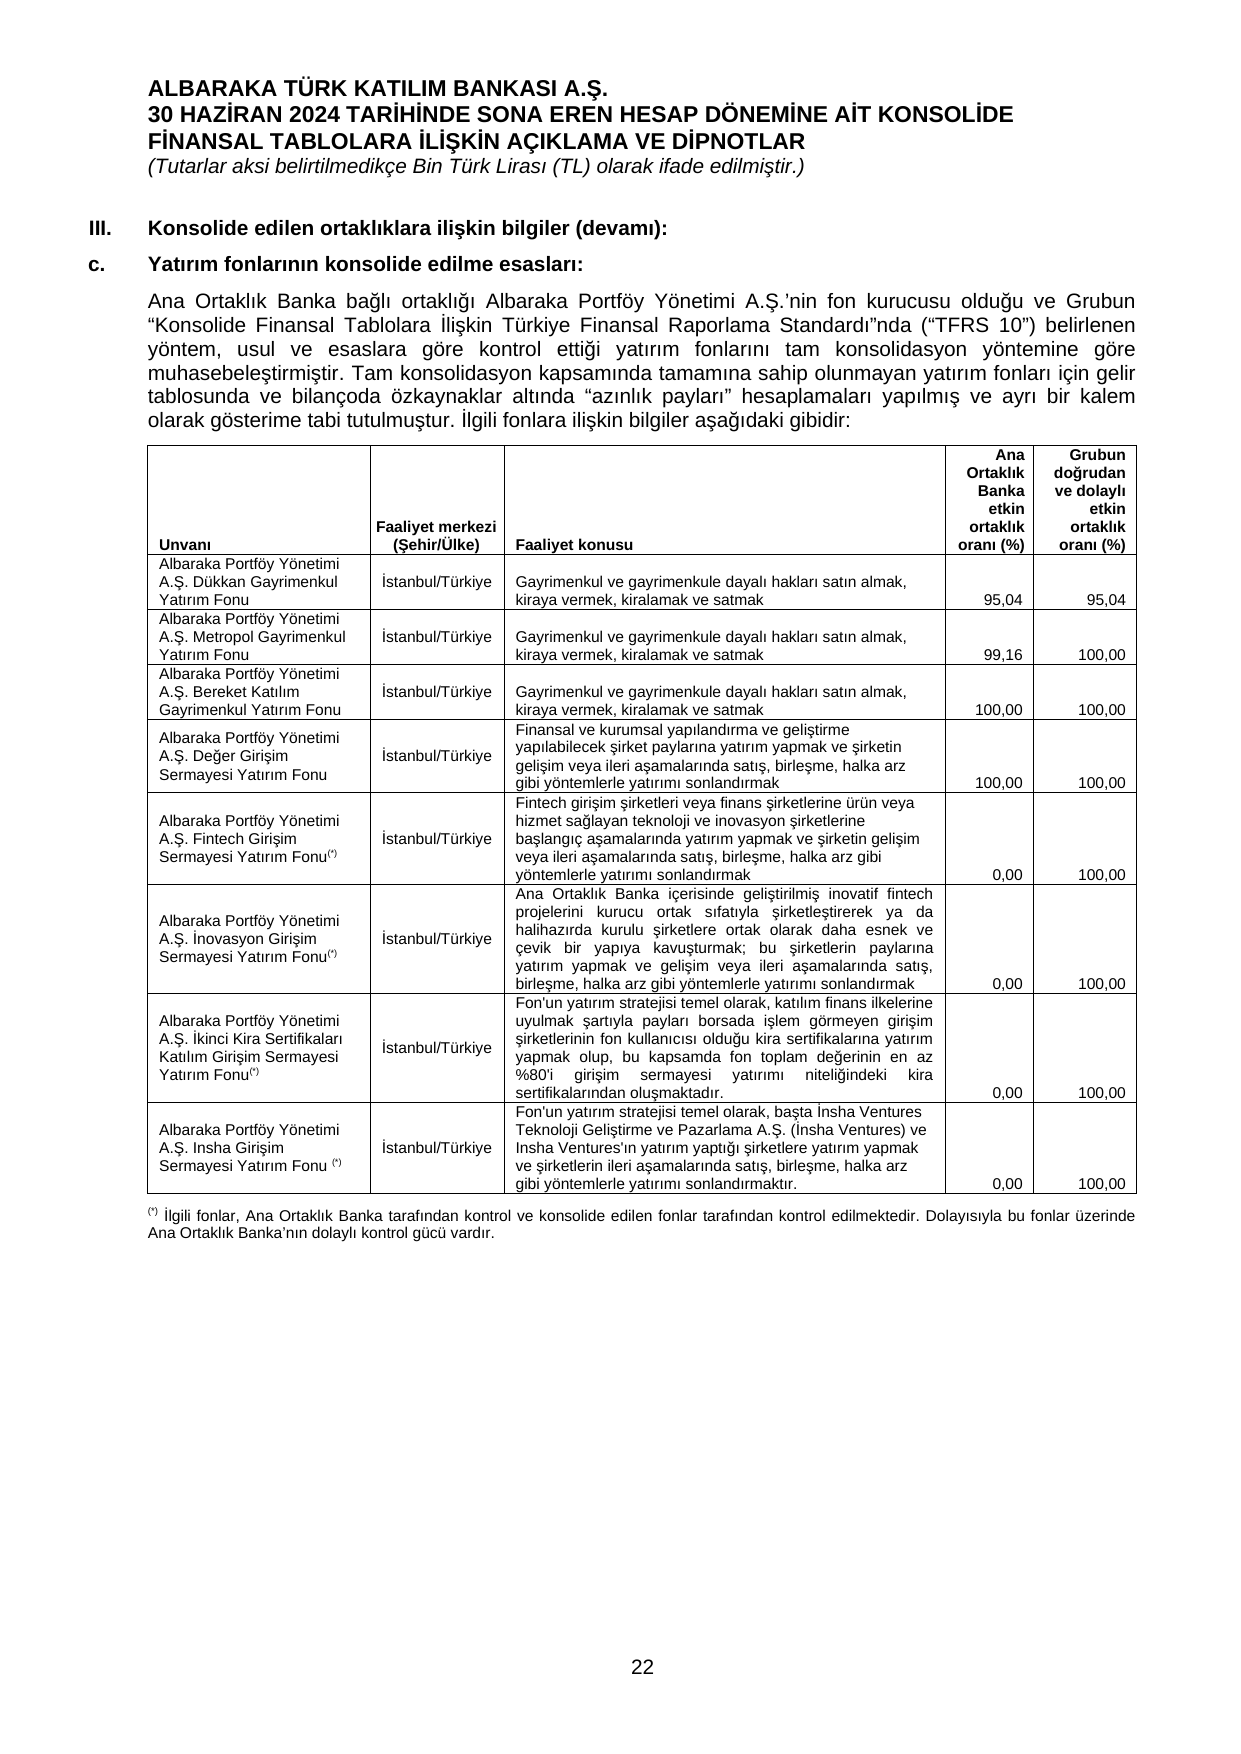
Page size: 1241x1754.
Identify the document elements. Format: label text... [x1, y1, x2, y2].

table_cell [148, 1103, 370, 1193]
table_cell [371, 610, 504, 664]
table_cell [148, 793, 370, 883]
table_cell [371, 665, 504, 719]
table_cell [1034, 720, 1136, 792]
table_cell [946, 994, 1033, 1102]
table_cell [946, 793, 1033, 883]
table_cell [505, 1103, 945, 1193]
text Ana Ortaklık Banka bağlı ortaklığı Albaraka Portföy Yönetimi A.Ş.’nin fon kurucusu olduğu ve Grubun “Konsolide Finansal Tablolara İlişkin Türkiye Finansal Raporlama Standardı”nda (“TFRS 10”) belirlenen yöntem, usul ve esaslara göre kontrol ettiği yatırım fonlarını tam konsolidasyon yöntemine göre muhasebeleştirmiştir. Tam konsolidasyon kapsamında tamamına sahip olunmayan yatırım fonları için gelir tablosunda ve bilançoda özkaynaklar altında “azınlık payları” hesaplamaları yapılmış ve ayrı bir kalem olarak gösterime tabi tutulmuştur. İlgili fonlara ilişkin bilgiler aşağıdaki gibidir: [148, 288, 1137, 432]
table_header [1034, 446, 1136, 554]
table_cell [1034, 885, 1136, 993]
text (*) İlgili fonlar, Ana Ortaklık Banka tarafından kontrol ve konsolide edilen fonlar tarafından kontrol edilmektedir. Dolayısıyla bu fonlar üzerinde Ana Ortaklık Banka’nın dolaylı kontrol gücü vardır. [148, 1206, 1137, 1242]
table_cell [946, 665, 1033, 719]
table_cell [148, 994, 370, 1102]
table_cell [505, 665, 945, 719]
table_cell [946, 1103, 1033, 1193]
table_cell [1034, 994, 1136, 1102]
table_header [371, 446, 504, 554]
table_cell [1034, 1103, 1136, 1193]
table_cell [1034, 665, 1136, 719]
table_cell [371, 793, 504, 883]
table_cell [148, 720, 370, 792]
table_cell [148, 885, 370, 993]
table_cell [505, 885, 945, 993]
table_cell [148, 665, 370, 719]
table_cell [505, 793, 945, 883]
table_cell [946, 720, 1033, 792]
text c. Yatırım fonlarının konsolide edilme esasları: [88, 252, 1137, 276]
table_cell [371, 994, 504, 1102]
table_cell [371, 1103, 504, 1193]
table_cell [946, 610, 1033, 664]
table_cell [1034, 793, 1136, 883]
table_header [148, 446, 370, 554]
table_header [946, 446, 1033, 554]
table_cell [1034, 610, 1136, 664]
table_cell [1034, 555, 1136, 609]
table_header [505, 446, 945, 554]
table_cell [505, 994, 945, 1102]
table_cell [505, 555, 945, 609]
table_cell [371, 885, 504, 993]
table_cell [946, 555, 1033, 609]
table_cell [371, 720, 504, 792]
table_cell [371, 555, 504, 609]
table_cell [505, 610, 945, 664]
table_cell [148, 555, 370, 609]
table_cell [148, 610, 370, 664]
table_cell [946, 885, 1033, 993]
text III. Konsolide edilen ortaklıklara ilişkin bilgiler (devamı): [89, 216, 1137, 239]
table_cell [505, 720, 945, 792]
